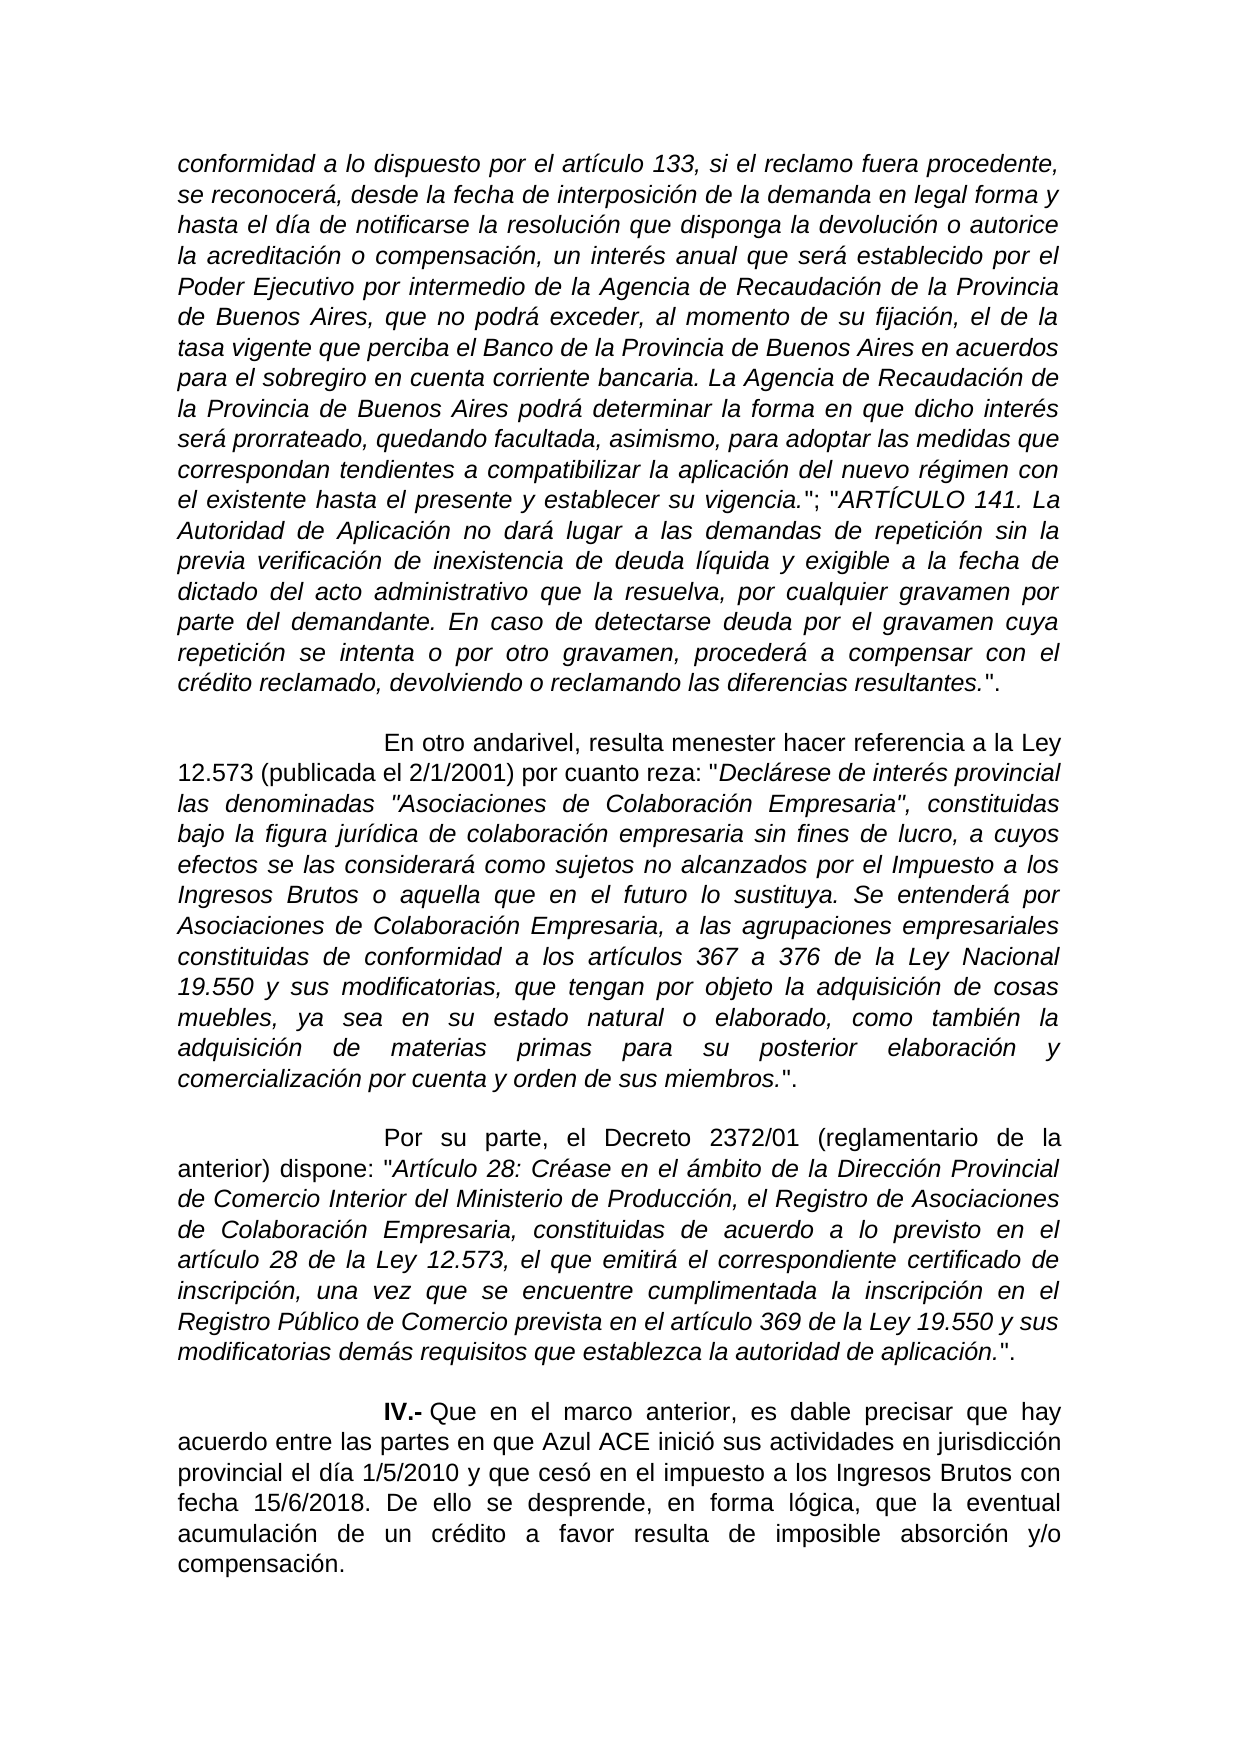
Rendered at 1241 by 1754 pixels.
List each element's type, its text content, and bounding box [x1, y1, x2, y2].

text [177, 148, 1063, 697]
text Por su parte, el Decreto 2372/01 (reglamentario de la anterior) dispone: "Artículo 28: Créase en el ámbito de la Dirección Provincial de Comercio Interior del Ministerio de Producción, el Registro de Asociaciones de Colaboración Empresaria, constituidas de acuerdo a lo previsto en el artículo 28 de la Ley 12.573, el que emitirá el correspondiente certificado de inscripción, una vez que se encuentre cumplimentada la inscripción en el Registro Público de Comercio prevista en el artículo 369 de la Ley 19.550 y sus modificatorias demás requisitos que establezca la autoridad de aplicación.". [177, 1122, 1063, 1366]
text En otro andarivel, resulta menester hacer referencia a la Ley 12.573 (publicada el 2/1/2001) por cuanto reza: "Declárese de interés provincial las denominadas "Asociaciones de Colaboración Empresaria", constituidas bajo la figura jurídica de colaboración empresaria sin fines de lucro, a cuyos efectos se las considerará como sujetos no alcanzados por el Impuesto a los Ingresos Brutos o aquella que en el futuro lo sustituya. Se entenderá por Asociaciones de Colaboración Empresaria, a las agrupaciones empresariales constituidas de conformidad a los artículos 367 a 376 de la Ley Nacional 19.550 y sus modificatorias, que tengan por objeto la adquisición de cosas muebles, ya sea en su estado natural o elaborado, como también la adquisición de materias primas para su posterior elaboración y comercialización por cuenta y orden de sus miembros.". [177, 726, 1063, 1092]
text IV.- Que en el marco anterior, es dable precisar que hay acuerdo entre las partes en que Azul ACE inició sus actividades en jurisdicción provincial el día 1/5/2010 y que cesó en el impuesto a los Ingresos Brutos con fecha 15/6/2018. De ello se desprende, en forma lógica, que la eventual acumulación de un crédito a favor resulta de imposible absorción y/o compensación. [177, 1395, 1063, 1578]
